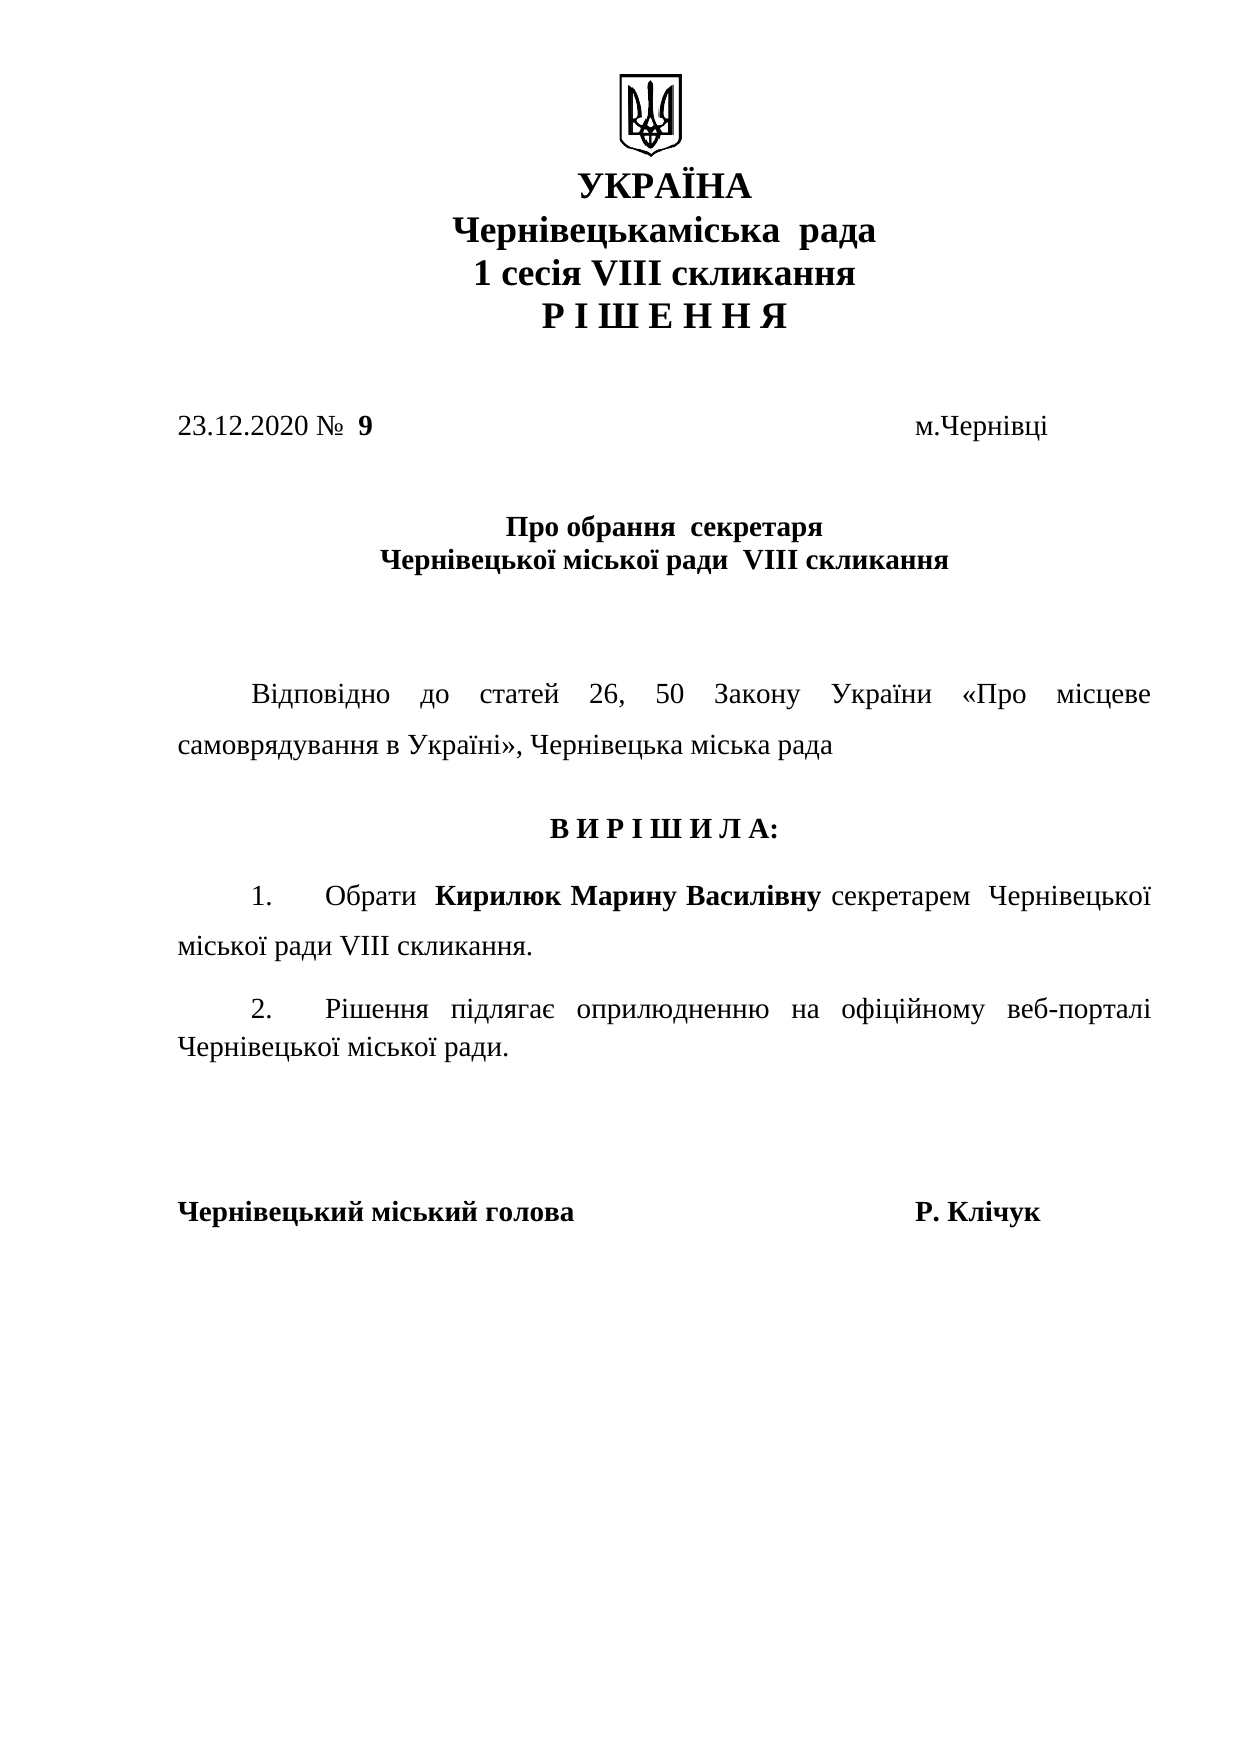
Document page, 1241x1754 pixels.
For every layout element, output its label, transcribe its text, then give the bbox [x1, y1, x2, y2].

list Обрати Кирилюк Марину Василівну секретарем Чернівецької міської ради VІІI скликання. [177, 878, 1152, 962]
text 1 сесія VІІI скликання [177, 250, 1152, 293]
subtitle Чернівецький міський голова Р. Клічук [177, 1194, 1152, 1227]
text Про обрання секретаря [177, 509, 1152, 542]
text Відповідно до статей 26, 50 Закону України «Про місцеве самоврядування в Україні», Чернівецька міська рада [177, 677, 1152, 761]
text Чернівецької міської ради VІІI скликання [177, 542, 1152, 576]
text 23.12.2020 № 9 м.Чернівці [177, 408, 1152, 442]
list Рішення підлягає оприлюдненню на офіційному веб-порталі Чернівецької міської ради. [177, 991, 1152, 1063]
text Р І Ш Е Н Н Я [177, 293, 1152, 336]
text УКРАЇНА [177, 164, 1152, 207]
text В И Р І Ш И Л А: [177, 811, 1152, 844]
text Чернівецькаміська рада [177, 207, 1152, 250]
